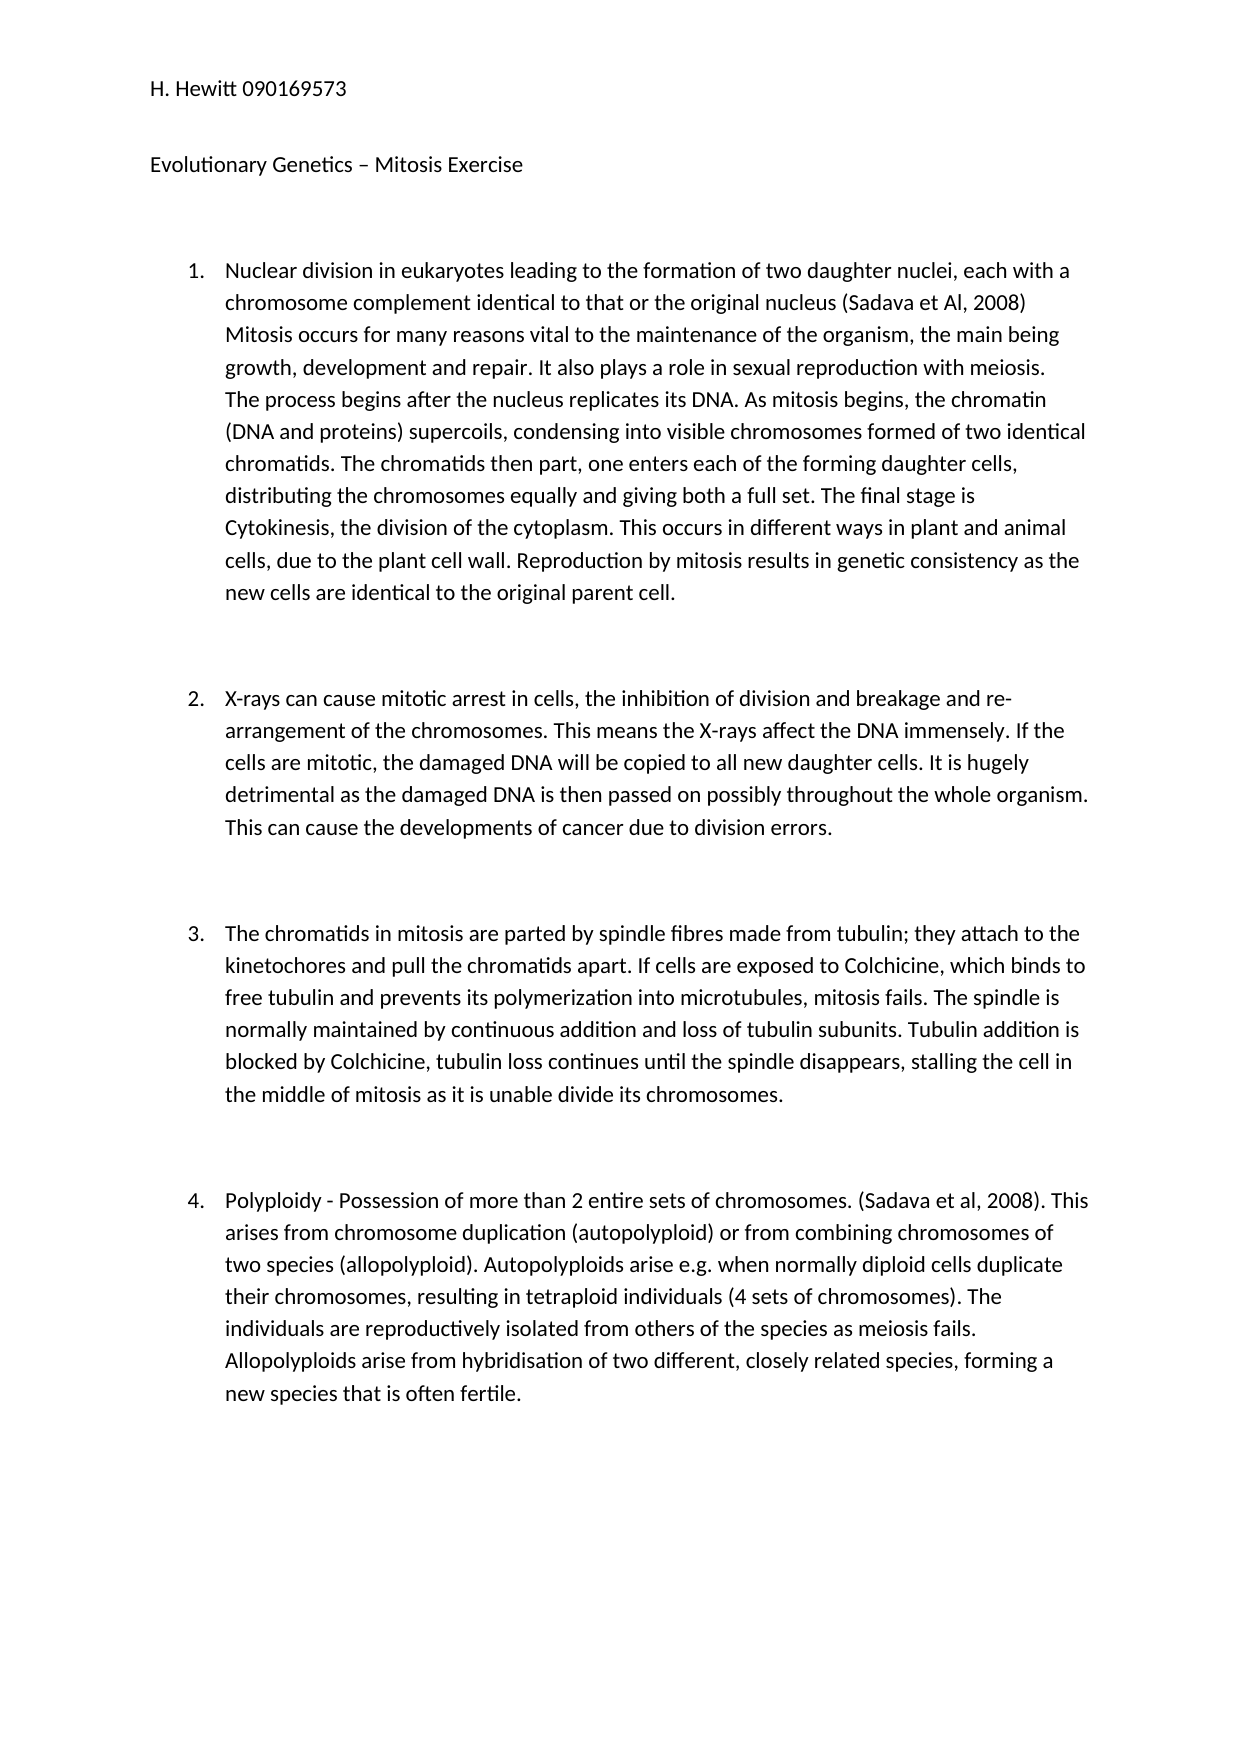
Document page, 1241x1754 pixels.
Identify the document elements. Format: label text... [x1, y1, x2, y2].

list Nuclear division in eukaryotes leading to the formation of two daughter nuclei, each with a chromosome complement identical to that or the original nucleus (Sadava et Al, 2008) [187, 256, 1090, 316]
list The process begins after the nucleus replicates its DNA. As mitosis begins, the chromatin (DNA and proteins) supercoils, condensing into visible chromosomes formed of two identical chromatids. The chromatids then part, one enters each of the forming daughter cells, distributing the chromosomes equally and giving both a full set. The final stage is Cytokinesis, the division of the cytoplasm. This occurs in different ways in plant and animal cells, due to the plant cell wall. Reproduction by mitosis results in genetic consistency as the new cells are identical to the original parent cell. [225, 385, 1090, 606]
text Evolutionary Genetics – Mitosis Exercise [150, 150, 1090, 178]
list Mitosis occurs for many reasons vital to the maintenance of the organism, the main being growth, development and repair. It also plays a role in sexual reproduction with meiosis. [225, 320, 1090, 381]
list Polyploidy - Possession of more than 2 entire sets of chromosomes. (Sadava et al, 2008). This arises from chromosome duplication (autopolyploid) or from combining chromosomes of two species (allopolyploid). Autopolyploids arise e.g. when normally diploid cells duplicate their chromosomes, resulting in tetraploid individuals (4 sets of chromosomes). The individuals are reproductively isolated from others of the species as meiosis fails. Allopolyploids arise from hybridisation of two different, closely related species, forming a new species that is often fertile. [187, 1186, 1090, 1407]
list The chromatids in mitosis are parted by spindle fibres made from tubulin; they attach to the kinetochores and pull the chromatids apart. If cells are exposed to Colchicine, which binds to free tubulin and prevents its polymerization into microtubules, mitosis fails. The spindle is normally maintained by continuous addition and loss of tubulin subunits. Tubulin addition is blocked by Colchicine, tubulin loss continues until the spindle disappears, stalling the cell in the middle of mitosis as it is unable divide its chromosomes. [187, 919, 1090, 1108]
list X-rays can cause mitotic arrest in cells, the inhibition of division and breakage and re-arrangement of the chromosomes. This means the X-rays affect the DNA immensely. If the cells are mitotic, the damaged DNA will be copied to all new daughter cells. It is hugely detrimental as the damaged DNA is then passed on possibly throughout the whole organism. This can cause the developments of cancer due to division errors. [187, 684, 1090, 841]
